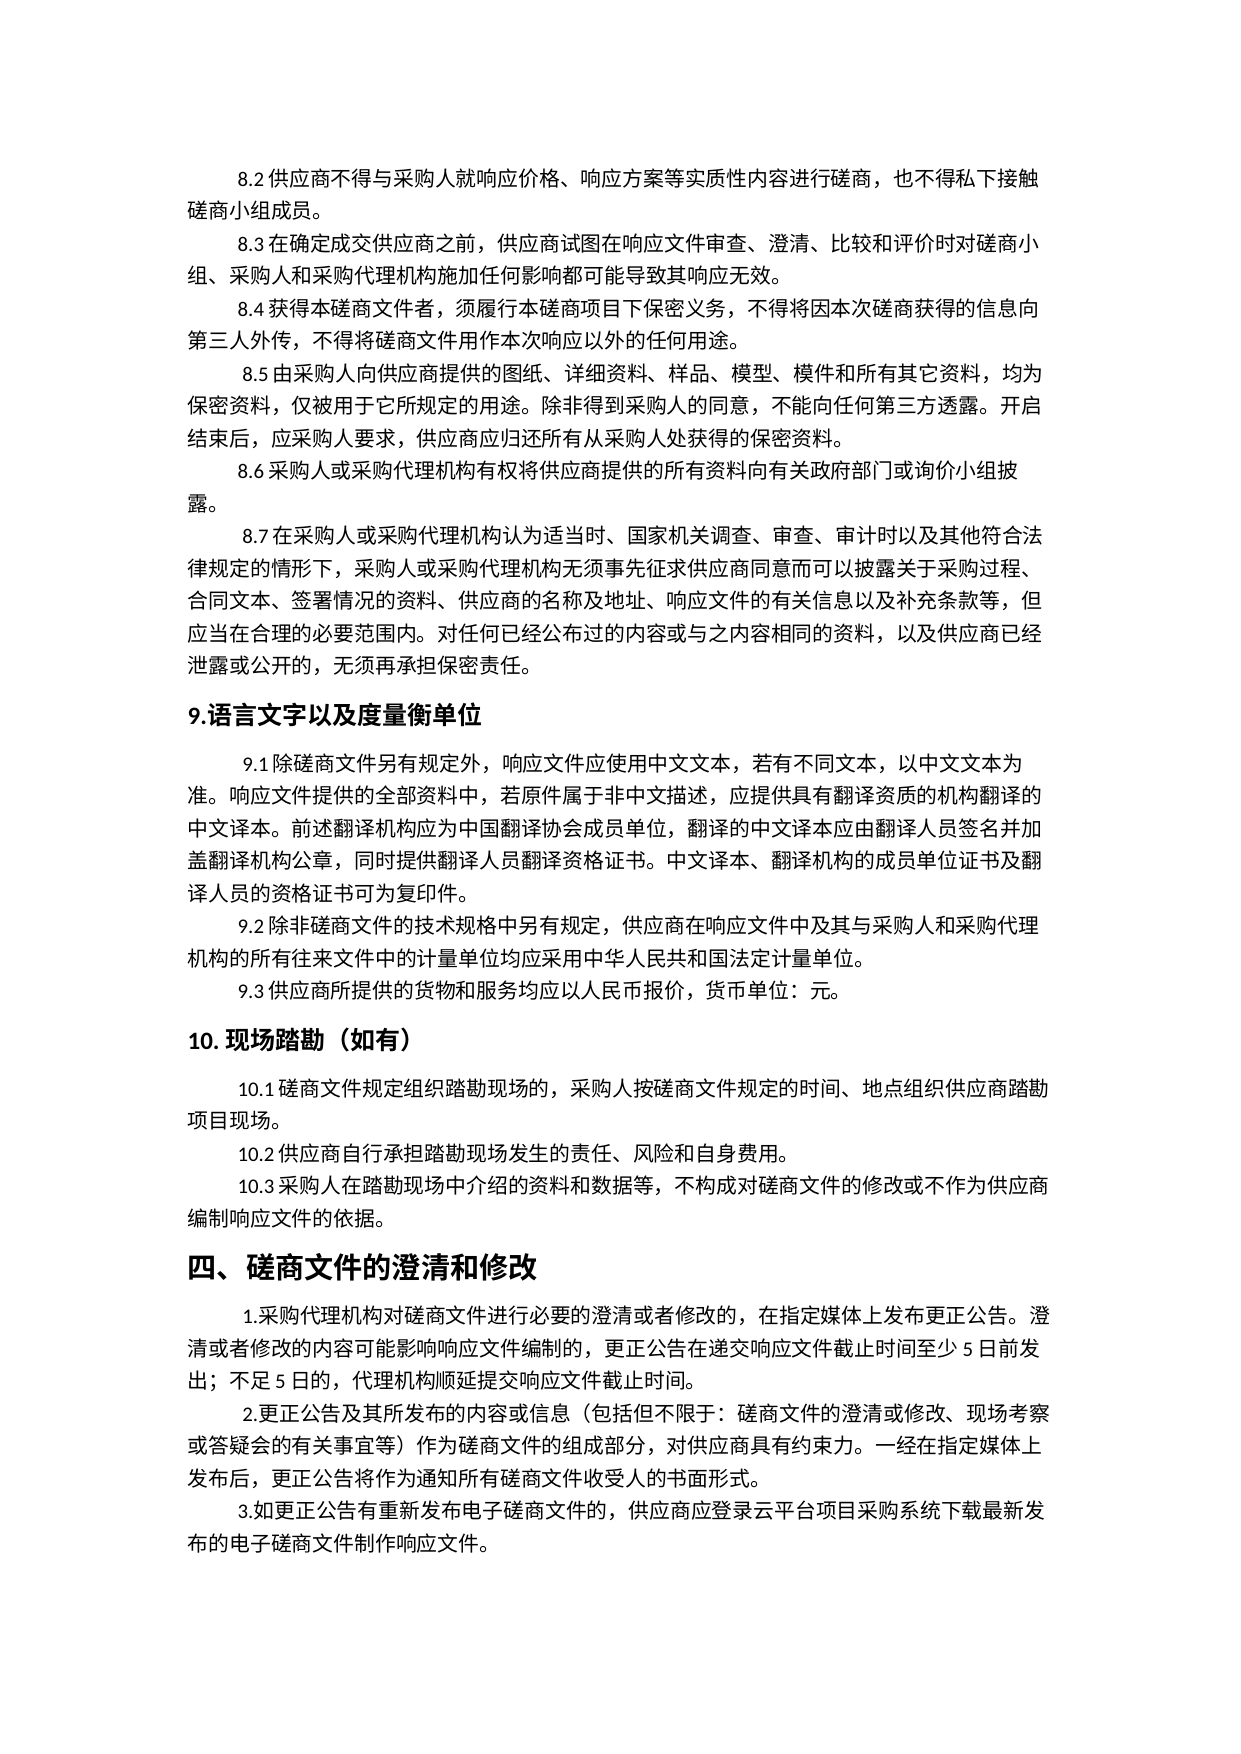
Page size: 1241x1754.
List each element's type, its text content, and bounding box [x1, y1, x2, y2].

text 8.4获得本磋商文件者，须履行本磋商项目下保密义务，不得将因本次磋商获得的信息向第三人外传，不得将磋商文件用作本次响应以外的任何用途。 [187, 292, 1053, 357]
text 四、磋商文件的澄清和修改 [187, 1234, 1053, 1299]
text 8.3在确定成交供应商之前，供应商试图在响应文件审查、澄清、比较和评价时对磋商小组、采购人和采购代理机构施加任何影响都可能导致其响应无效。 [187, 227, 1053, 292]
text 3.如更正公告有重新发布电子磋商文件的，供应商应登录云平台项目采购系统下载最新发布的电子磋商文件制作响应文件。 [187, 1494, 1053, 1559]
text 9.3供应商所提供的货物和服务均应以人民币报价，货币单位：元。 [187, 974, 1053, 1007]
text 8.7在采购人或采购代理机构认为适当时、国家机关调查、审查、审计时以及其他符合法律规定的情形下，采购人或采购代理机构无须事先征求供应商同意而可以披露关于采购过程、合同文本、签署情况的资料、供应商的名称及地址、响应文件的有关信息以及补充条款等，但应当在合理的必要范围内。对任何已经公布过的内容或与之内容相同的资料，以及供应商已经泄露或公开的，无须再承担保密责任。 [187, 519, 1053, 682]
text 10. 现场踏勘（如有） [187, 1007, 1053, 1072]
text 8.2供应商不得与采购人就响应价格、响应方案等实质性内容进行磋商，也不得私下接触磋商小组成员。 [187, 162, 1053, 227]
text 8.5由采购人向供应商提供的图纸、详细资料、样品、模型、模件和所有其它资料，均为保密资料，仅被用于它所规定的用途。除非得到采购人的同意，不能向任何第三方透露。开启结束后，应采购人要求，供应商应归还所有从采购人处获得的保密资料。 [187, 357, 1053, 454]
text 9.2除非磋商文件的技术规格中另有规定，供应商在响应文件中及其与采购人和采购代理机构的所有往来文件中的计量单位均应采用中华人民共和国法定计量单位。 [187, 909, 1053, 974]
text 10.1磋商文件规定组织踏勘现场的，采购人按磋商文件规定的时间、地点组织供应商踏勘项目现场。 [187, 1072, 1053, 1137]
text 9.语言文字以及度量衡单位 [187, 682, 1053, 747]
text 8.6采购人或采购代理机构有权将供应商提供的所有资料向有关政府部门或询价小组披露。 [187, 454, 1053, 519]
text 2.更正公告及其所发布的内容或信息（包括但不限于：磋商文件的澄清或修改、现场考察或答疑会的有关事宜等）作为磋商文件的组成部分，对供应商具有约束力。一经在指定媒体上发布后，更正公告将作为通知所有磋商文件收受人的书面形式。 [187, 1397, 1053, 1494]
text 10.2供应商自行承担踏勘现场发生的责任、风险和自身费用。 [187, 1137, 1053, 1169]
text 9.1除磋商文件另有规定外，响应文件应使用中文文本，若有不同文本，以中文文本为准。响应文件提供的全部资料中，若原件属于非中文描述，应提供具有翻译资质的机构翻译的中文译本。前述翻译机构应为中国翻译协会成员单位，翻译的中文译本应由翻译人员签名并加盖翻译机构公章，同时提供翻译人员翻译资格证书。中文译本、翻译机构的成员单位证书及翻译人员的资格证书可为复印件。 [187, 747, 1053, 909]
text 1.采购代理机构对磋商文件进行必要的澄清或者修改的，在指定媒体上发布更正公告。澄清或者修改的内容可能影响响应文件编制的，更正公告在递交响应文件截止时间至少5日前发出；不足5日的，代理机构顺延提交响应文件截止时间。 [187, 1299, 1053, 1397]
text 10.3采购人在踏勘现场中介绍的资料和数据等，不构成对磋商文件的修改或不作为供应商编制响应文件的依据。 [187, 1169, 1053, 1234]
